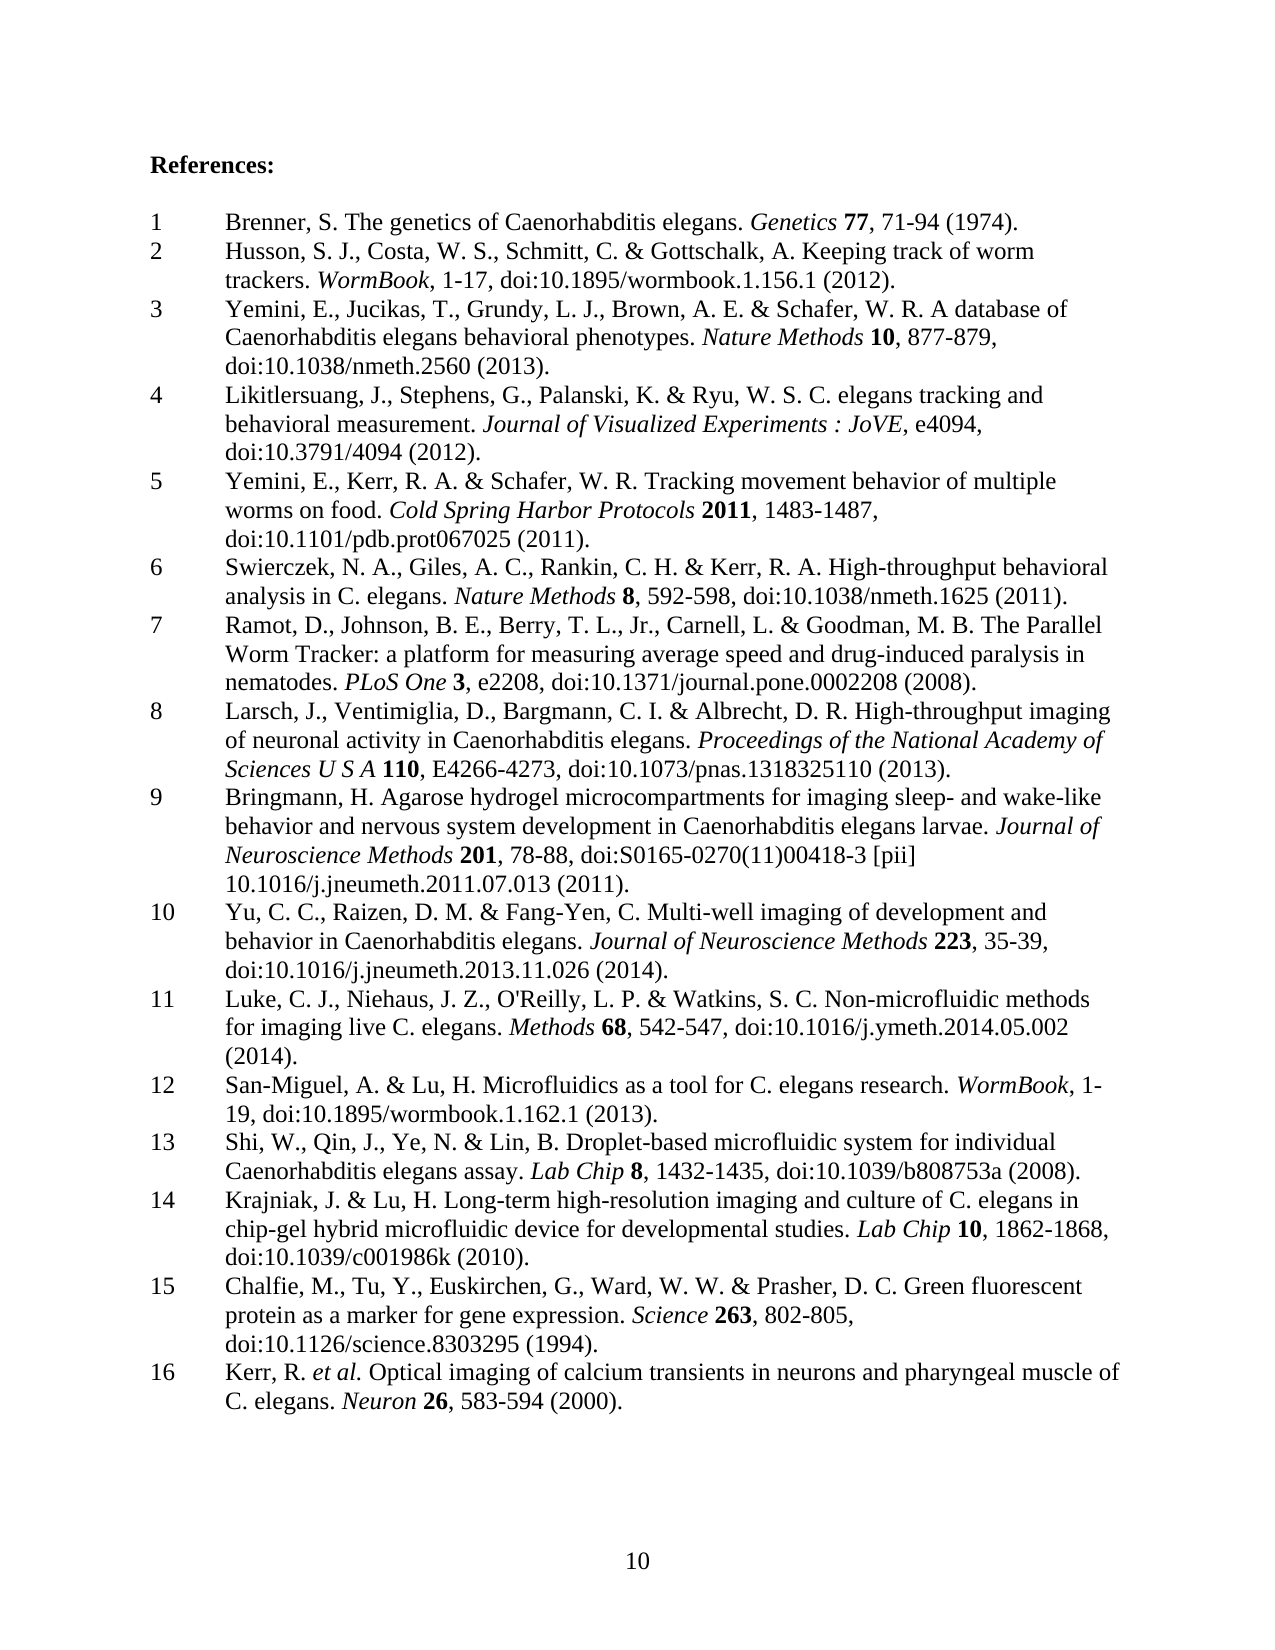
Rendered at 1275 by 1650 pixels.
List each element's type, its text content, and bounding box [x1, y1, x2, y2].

text 2 Husson, S. J., Costa, W. S., Schmitt, C. & Gottschalk, A. Keeping track of worm trackers. WormBook, 1-17, doi:10.1895/wormbook.1.156.1 (2012). [150, 236, 1125, 294]
text References: [150, 150, 1125, 179]
text 10 Yu, C. C., Raizen, D. M. & Fang-Yen, C. Multi-well imaging of development and behavior in Caenorhabditis elegans. Journal of Neuroscience Methods 223, 35-39, doi:10.1016/j.jneumeth.2013.11.026 (2014). [150, 897, 1125, 984]
text 4 Likitlersuang, J., Stephens, G., Palanski, K. & Ryu, W. S. C. elegans tracking and behavioral measurement. Journal of Visualized Experiments : JoVE, e4094, doi:10.3791/4094 (2012). [150, 380, 1125, 466]
text 1 Brenner, S. The genetics of Caenorhabditis elegans. Genetics 77, 71-94 (1974). [150, 207, 1125, 236]
text 10.1016/j.jneumeth.2011.07.013 (2011). [225, 869, 1125, 897]
text 13 Shi, W., Qin, J., Ye, N. & Lin, B. Droplet-based microfluidic system for individual Caenorhabditis elegans assay. Lab Chip 8, 1432-1435, doi:10.1039/b808753a (2008). [150, 1127, 1125, 1185]
text 15 Chalfie, M., Tu, Y., Euskirchen, G., Ward, W. W. & Prasher, D. C. Green fluorescent protein as a marker for gene expression. Science 263, 802-805, doi:10.1126/science.8303295 (1994). [150, 1271, 1125, 1357]
text 8 Larsch, J., Ventimiglia, D., Bargmann, C. I. & Albrecht, D. R. High-throughput imaging of neuronal activity in Caenorhabditis elegans. Proceedings of the National Academy of Sciences U S A 110, E4266-4273, doi:10.1073/pnas.1318325110 (2013). [150, 696, 1125, 782]
text 16 Kerr, R. et al. Optical imaging of calcium transients in neurons and pharyngeal muscle of C. elegans. Neuron 26, 583-594 (2000). [150, 1357, 1125, 1415]
text 3 Yemini, E., Jucikas, T., Grundy, L. J., Brown, A. E. & Schafer, W. R. A database of Caenorhabditis elegans behavioral phenotypes. Nature Methods 10, 877-879, doi:10.1038/nmeth.2560 (2013). [150, 294, 1125, 380]
text 5 Yemini, E., Kerr, R. A. & Schafer, W. R. Tracking movement behavior of multiple worms on food. Cold Spring Harbor Protocols 2011, 1483-1487, doi:10.1101/pdb.prot067025 (2011). [150, 466, 1125, 552]
text 14 Krajniak, J. & Lu, H. Long-term high-resolution imaging and culture of C. elegans in chip-gel hybrid microfluidic device for developmental studies. Lab Chip 10, 1862-1868, doi:10.1039/c001986k (2010). [150, 1185, 1125, 1271]
text 11 Luke, C. J., Niehaus, J. Z., O'Reilly, L. P. & Watkins, S. C. Non-microfluidic methods for imaging live C. elegans. Methods 68, 542-547, doi:10.1016/j.ymeth.2014.05.002 (2014). [150, 984, 1125, 1070]
text 6 Swierczek, N. A., Giles, A. C., Rankin, C. H. & Kerr, R. A. High-throughput behavioral analysis in C. elegans. Nature Methods 8, 592-598, doi:10.1038/nmeth.1625 (2011). [150, 552, 1125, 610]
text 12 San-Miguel, A. & Lu, H. Microfluidics as a tool for C. elegans research. WormBook, 1-19, doi:10.1895/wormbook.1.162.1 (2013). [150, 1070, 1125, 1127]
text 9 Bringmann, H. Agarose hydrogel microcompartments for imaging sleep- and wake-like behavior and nervous system development in Caenorhabditis elegans larvae. Journal of Neuroscience Methods 201, 78-88, doi:S0165-0270(11)00418-3 [pii] [150, 782, 1125, 869]
text 7 Ramot, D., Johnson, B. E., Berry, T. L., Jr., Carnell, L. & Goodman, M. B. The Parallel Worm Tracker: a platform for measuring average speed and drug-induced paralysis in nematodes. PLoS One 3, e2208, doi:10.1371/journal.pone.0002208 (2008). [150, 610, 1125, 696]
